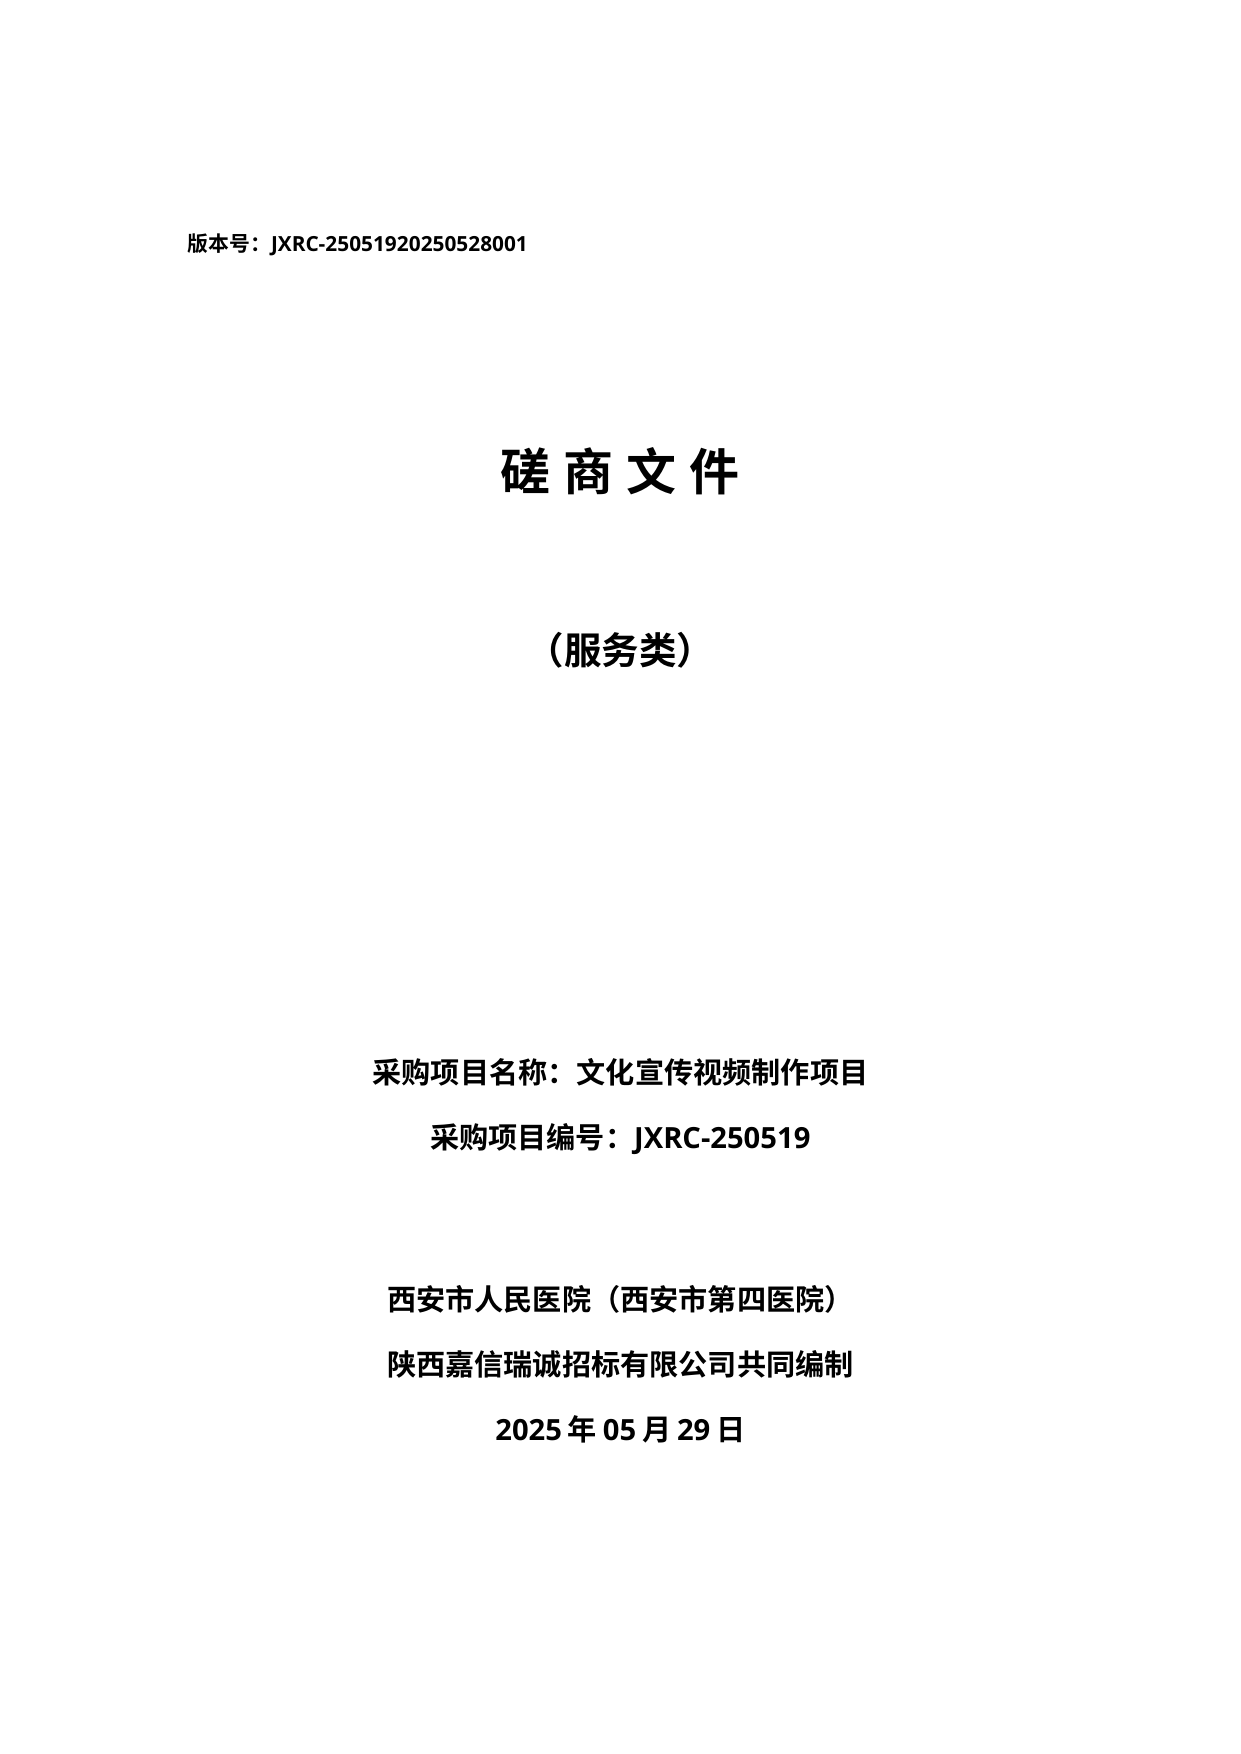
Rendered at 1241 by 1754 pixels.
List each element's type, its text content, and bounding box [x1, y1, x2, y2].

text 采购项目编号：JXRC-250519 [187, 1104, 1053, 1267]
text 陕西嘉信瑞诚招标有限公司共同编制 [187, 1332, 1053, 1397]
text 采购项目名称：文化宣传视频制作项目 [187, 1039, 1053, 1104]
text （服务类） [187, 617, 1053, 1039]
text 版本号：JXRC-25051920250528001 [187, 227, 1053, 422]
text 西安市人民医院（西安市第四医院） [187, 1267, 1053, 1332]
text 磋 商 文 件 [187, 422, 1053, 617]
text 2025年05月29日 [187, 1397, 1053, 1462]
